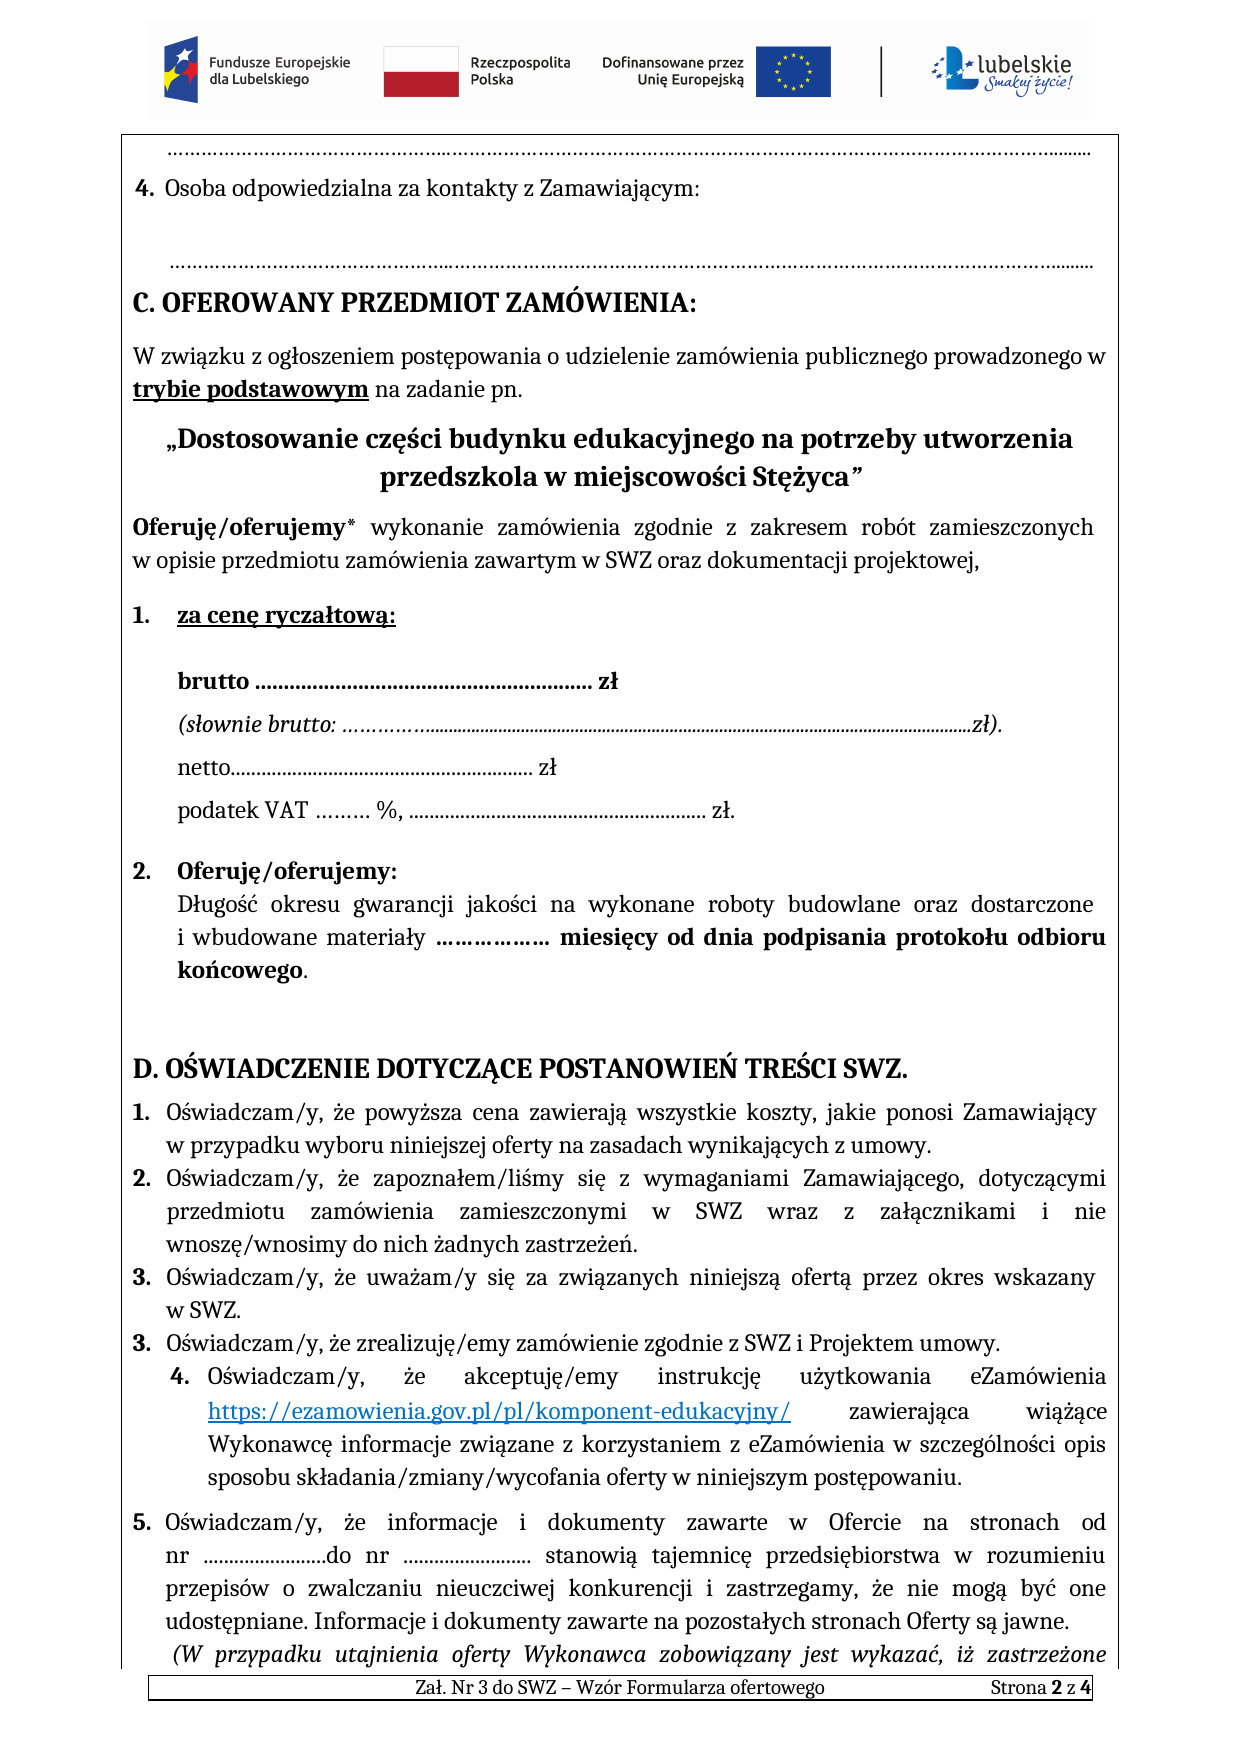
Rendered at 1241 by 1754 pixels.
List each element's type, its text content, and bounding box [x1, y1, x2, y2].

table_cell C. OFEROWANY PRZEDMIOT ZAMÓWIENIA: W związku z ogłoszeniem postępowania o udzielenie zamówienia publicznego prowadzonego w trybie podstawowym na zadanie pn. „Dostosowanie części budynku edukacyjnego na potrzeby utworzenia przedszkola w miejscowości Stężyca” Oferuję/oferujemy* wykonanie zamówienia zgodnie z zakresem robót zamieszczonych w opisie przedmiotu zamówienia zawartym w SWZ oraz dokumentacji projektowej, za cenę ryczałtową: brutto ........................................................... zł (słownie brutto: ……………........................................................................................................................zł). netto........................................................... zł podatek VAT ……… %, .......................................................... zł. Oferuję/oferujemy: Długość okresu gwarancji jakości na wykonane roboty budowlane oraz dostarczone i wbudowane materiały ……………… miesięcy od dnia podpisania protokołu odbioru końcowego. [122, 274, 1118, 1052]
picture [147, 19, 1090, 120]
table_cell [122, 1052, 1118, 1669]
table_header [122, 135, 1118, 274]
